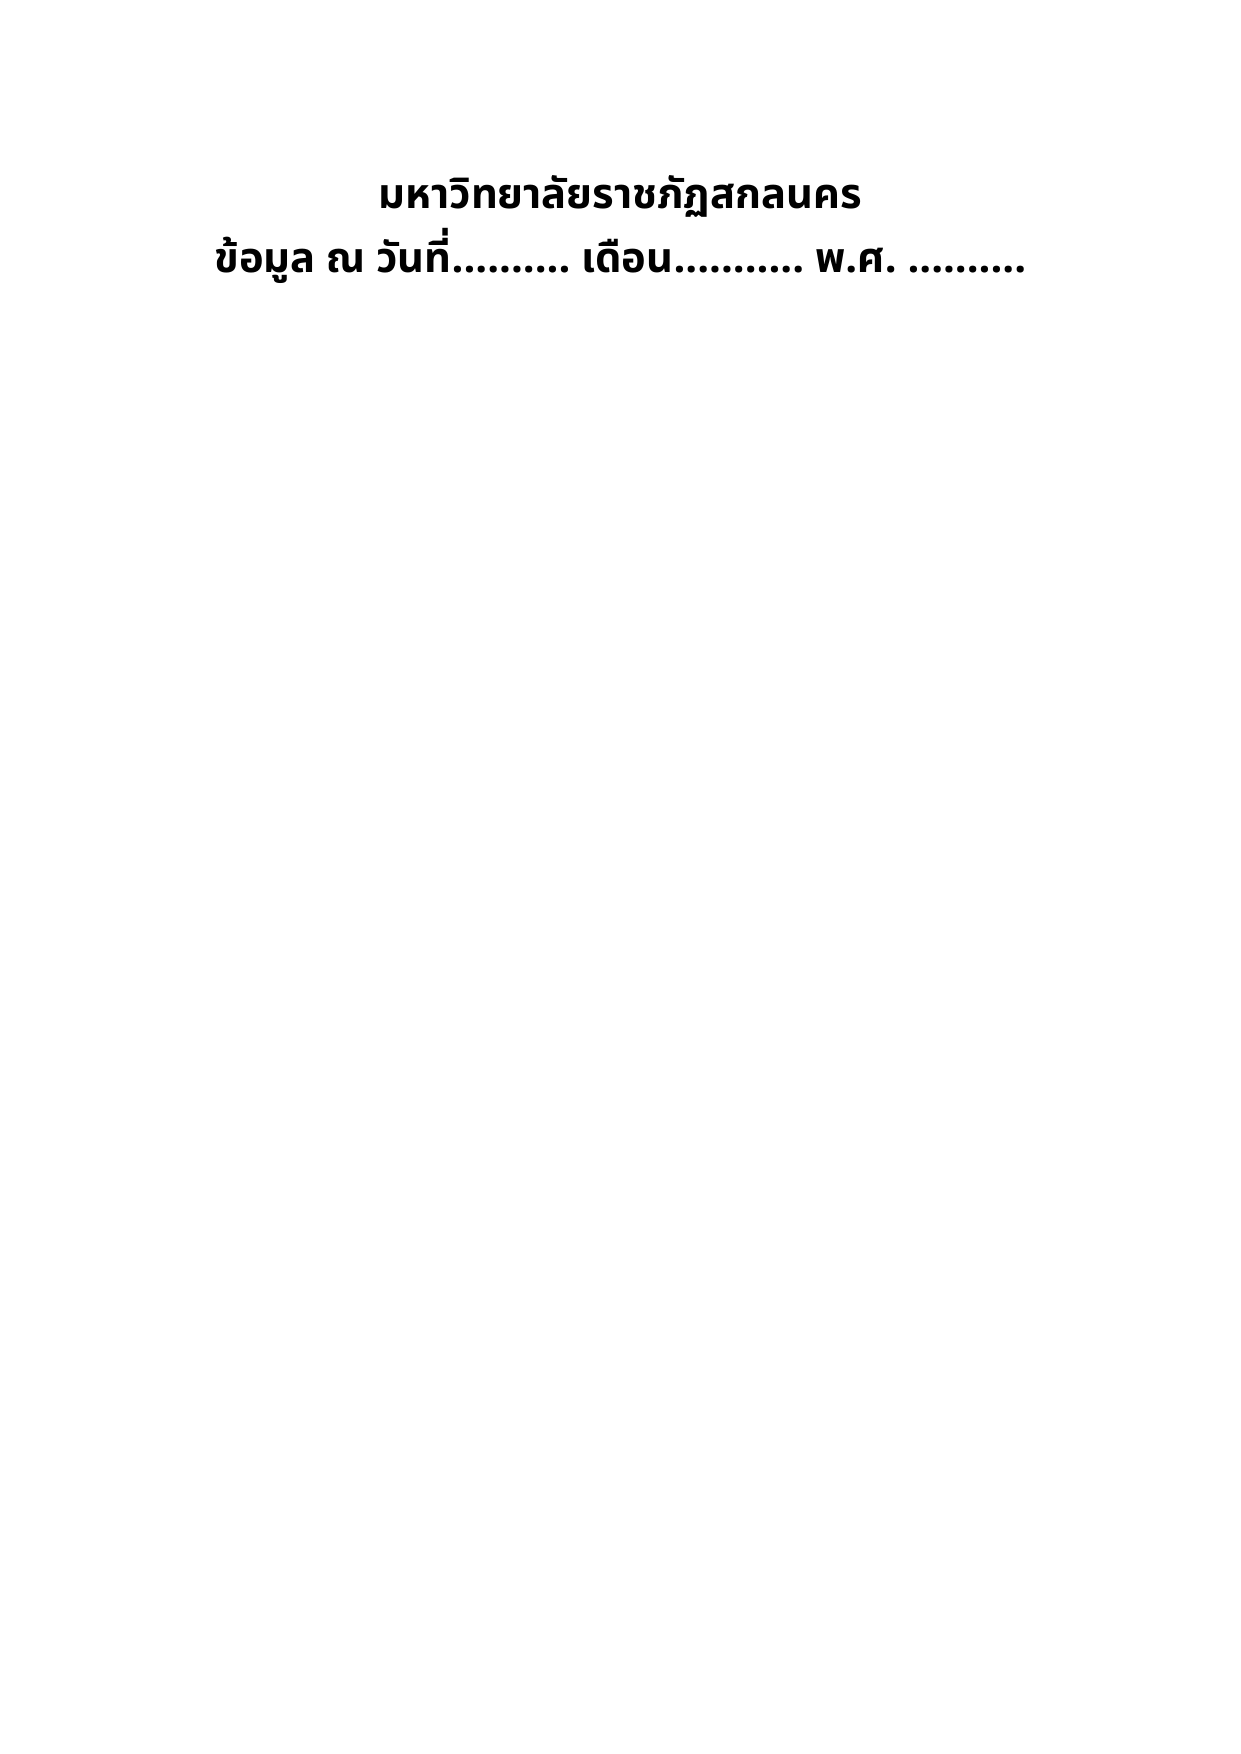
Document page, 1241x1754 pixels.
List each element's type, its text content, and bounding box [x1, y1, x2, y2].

text มหาวิทยาลัยราชภัฏสกลนคร [150, 164, 1090, 227]
text ข้อมูล ณ วันที่.......... เดือน........... พ.ศ. .......... [150, 227, 1090, 291]
